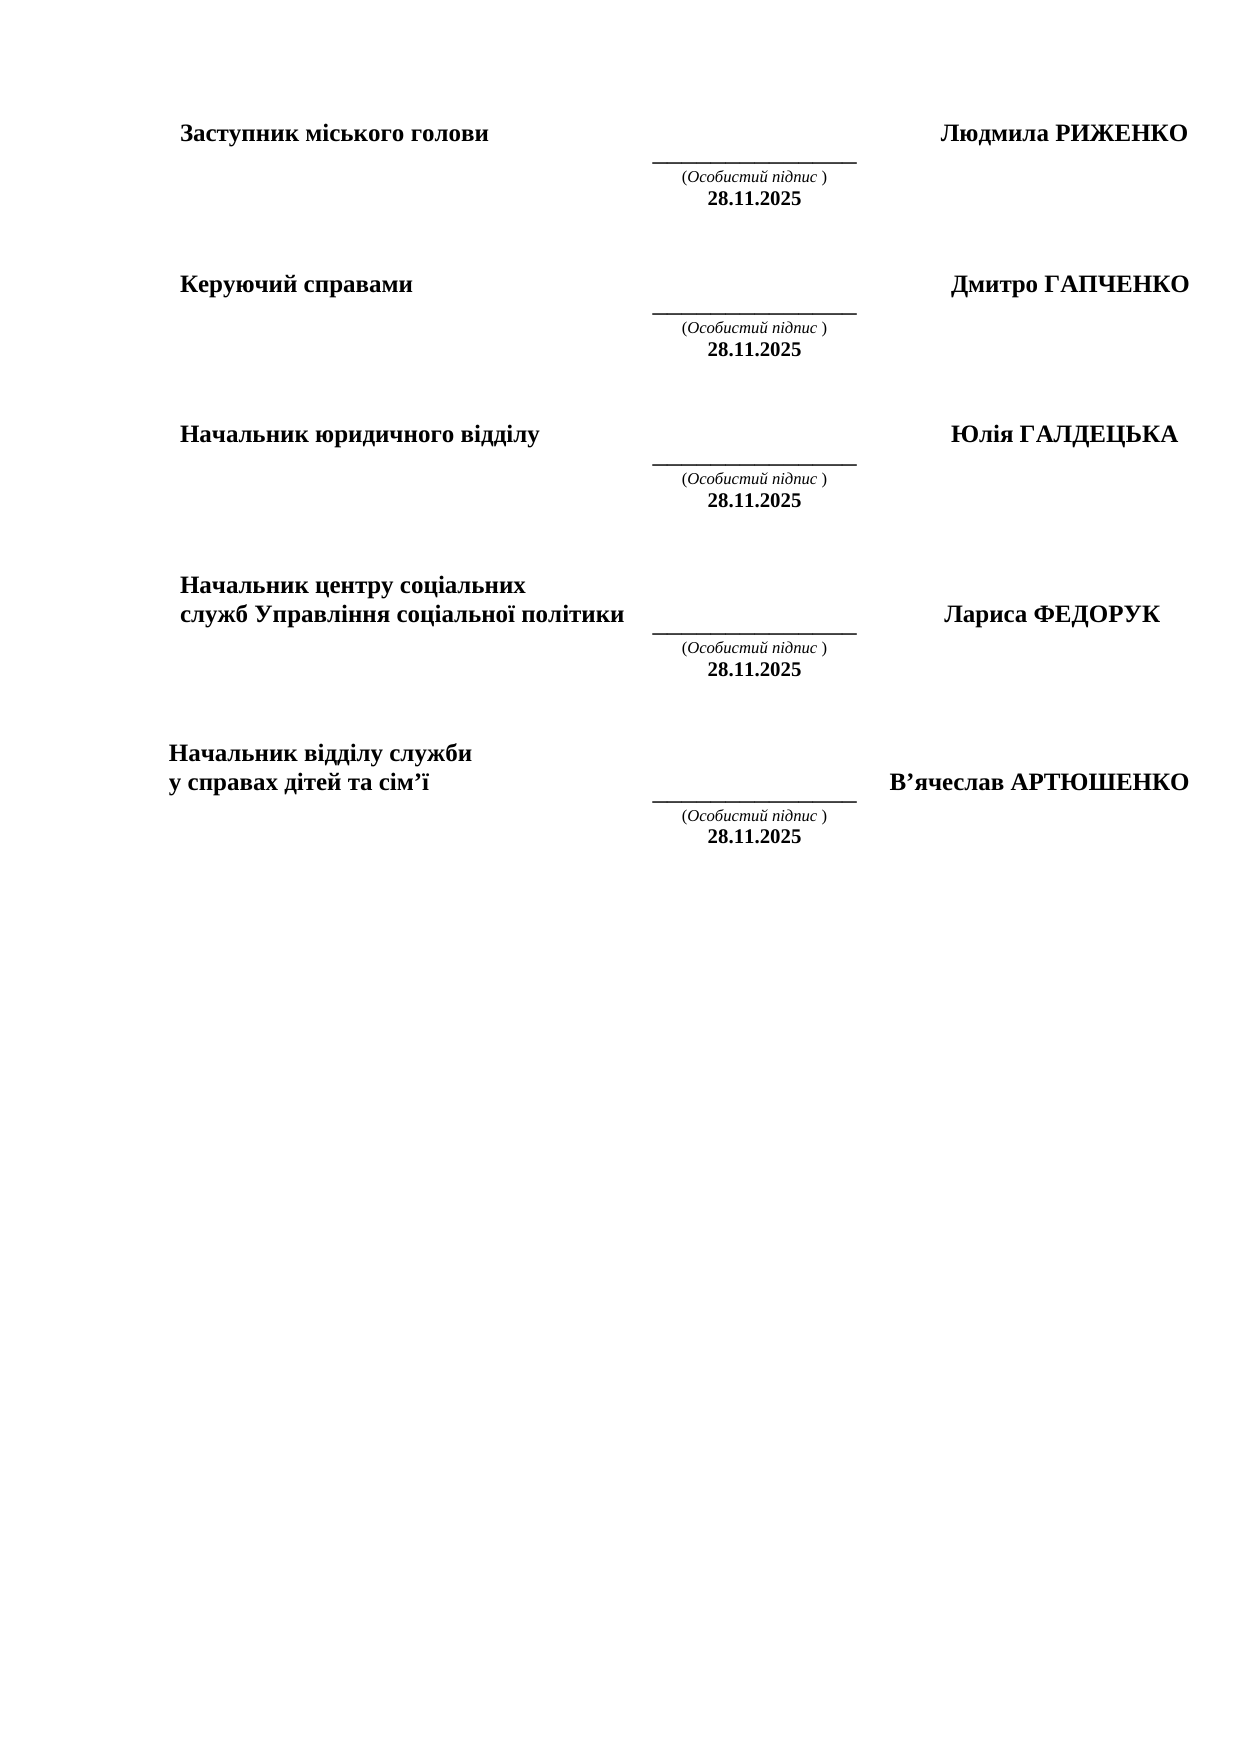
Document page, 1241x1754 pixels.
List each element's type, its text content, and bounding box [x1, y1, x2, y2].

table_cell Начальник відділу служби у справах дітей та сім’ї [158, 738, 637, 906]
table_cell ______________ (Особистий підпис ) 28.11.2025 [637, 269, 872, 419]
table_cell Юлія ГАЛДЕЦЬКА [872, 420, 1201, 570]
table_cell Начальник юридичного відділу [169, 420, 637, 570]
table_header Людмила РИЖЕНКО [872, 118, 1201, 269]
table_header ______________ (Особистий підпис ) 28.11.2025 [637, 118, 872, 269]
table_cell Лариса ФЕДОРУК [872, 570, 1201, 738]
table_cell ______________ (Особистий підпис ) 28.11.2025 [637, 738, 872, 906]
table_cell Дмитро ГАПЧЕНКО [872, 269, 1201, 419]
table_cell Керуючий справами [169, 269, 637, 419]
table_cell ______________ (Особистий підпис ) 28.11.2025 [637, 570, 872, 738]
table_header Заступник міського голови [169, 118, 637, 269]
table_cell В’ячеслав АРТЮШЕНКО [872, 738, 1201, 906]
table_cell ______________ (Особистий підпис ) 28.11.2025 [637, 420, 872, 570]
table_cell Начальник центру соціальних служб Управління соціальної політики [169, 570, 637, 738]
